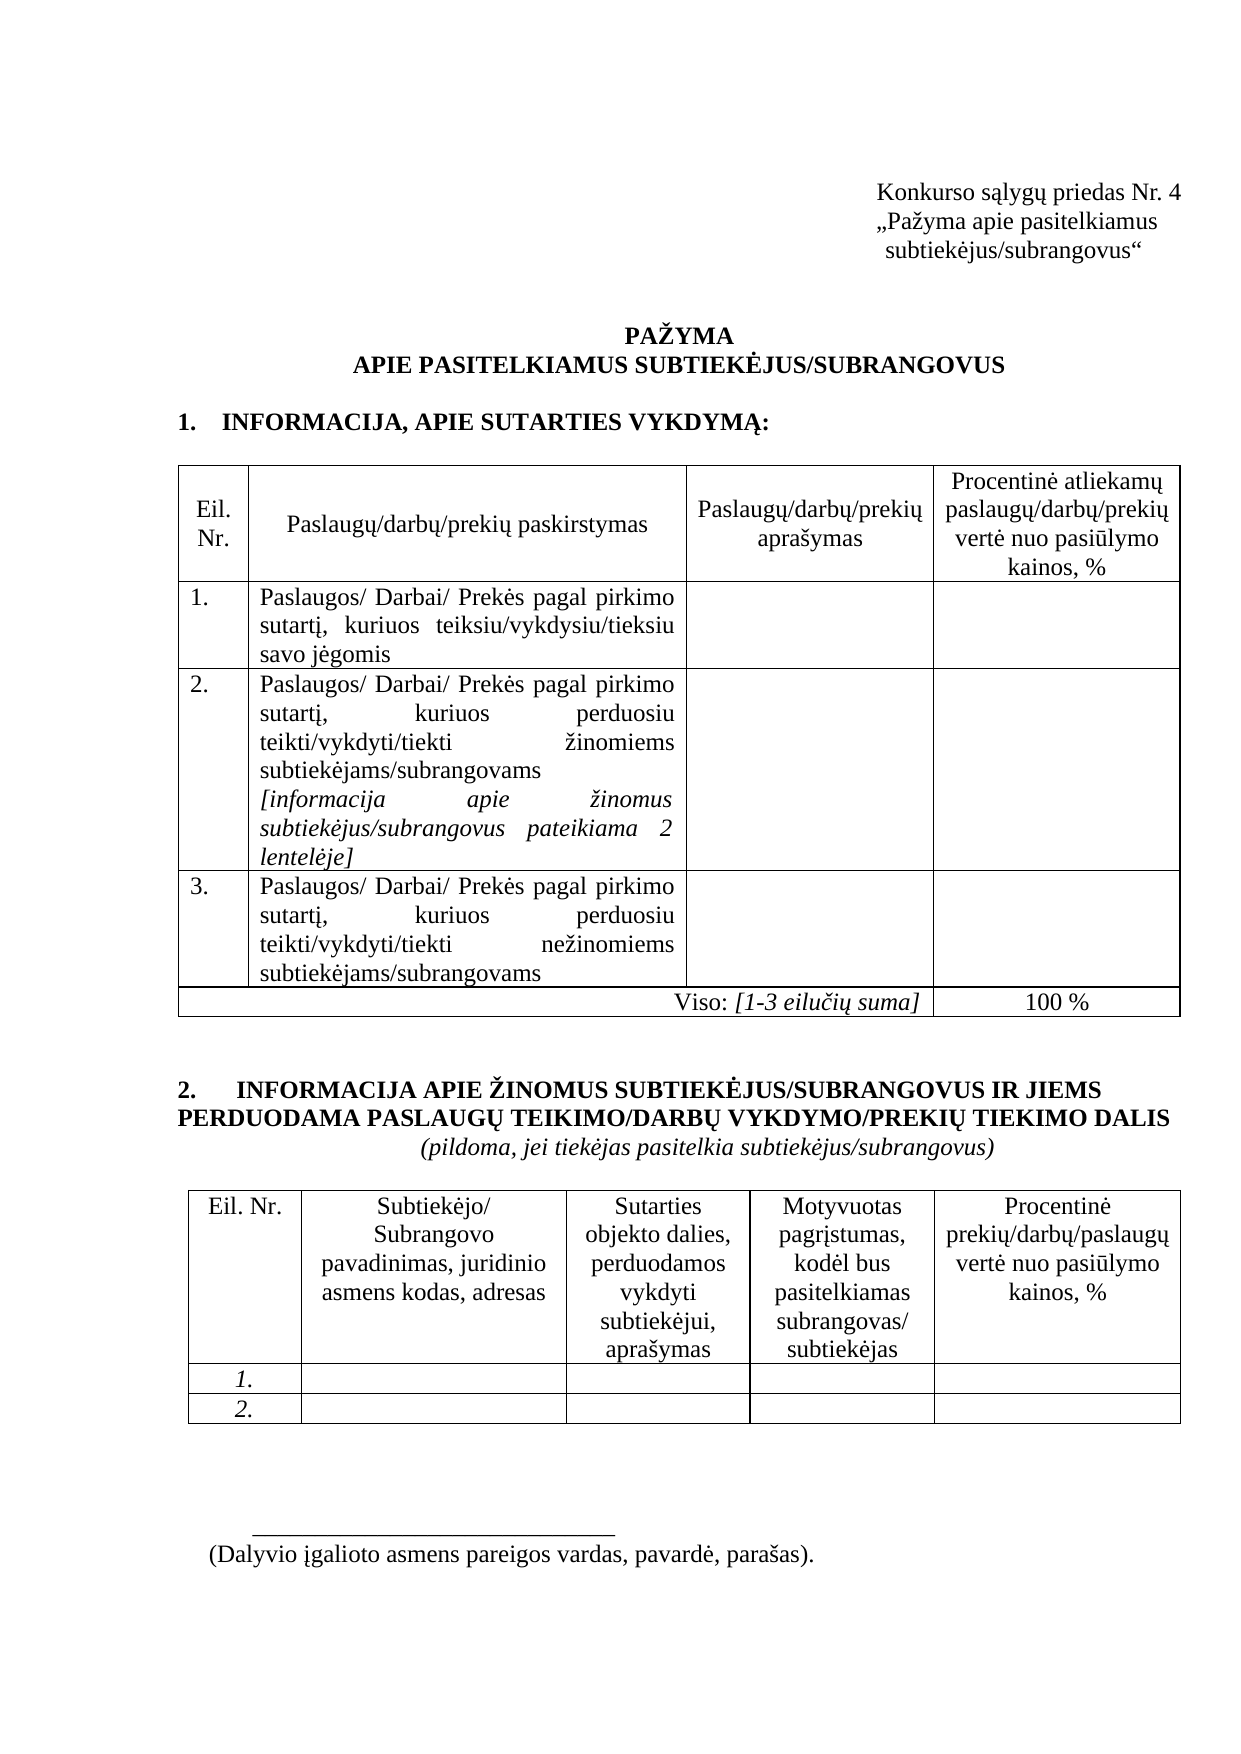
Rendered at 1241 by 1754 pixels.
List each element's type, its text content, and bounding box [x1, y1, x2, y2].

table_cell [567, 1394, 749, 1423]
text (Dalyvio įgalioto asmens pareigos vardas, pavardė, parašas). [177, 1539, 1181, 1568]
table_cell 100 % [934, 988, 1179, 1016]
table_cell [751, 1364, 934, 1393]
table_header Paslaugų/darbų/prekių aprašymas [687, 466, 933, 581]
table_cell 1. [189, 1364, 301, 1393]
table_header Paslaugų/darbų/prekių paskirstymas [249, 466, 686, 581]
table_header Subtiekėjo/ Subrangovo pavadinimas, juridinio asmens kodas, adresas [302, 1191, 566, 1363]
table_cell Paslaugos/ Darbai/ Prekės pagal pirkimo sutartį, kuriuos teiksiu/vykdysiu/tieksiu savo jėgomis [249, 582, 686, 668]
table_header Sutarties objekto dalies, perduodamos vykdyti subtiekėjui, aprašymas [567, 1191, 749, 1363]
table_header Procentinė atliekamų paslaugų/darbų/prekių vertė nuo pasiūlymo kainos, % [934, 466, 1179, 581]
table_cell [567, 1364, 749, 1393]
table_cell 1. [179, 582, 248, 668]
text Konkurso sąlygų priedas Nr. 4 [177, 177, 1181, 206]
table_header Procentinė prekių/darbų/paslaugų vertė nuo pasiūlymo kainos, % [935, 1191, 1180, 1363]
table_cell 3. [179, 871, 248, 986]
table_cell [935, 1394, 1180, 1423]
table_cell [935, 1364, 1180, 1393]
text PAŽYMA [177, 321, 1181, 350]
list (pildoma, jei tiekėjas pasitelkia subtiekėjus/subrangovus) [236, 1132, 1181, 1161]
table_cell [687, 669, 933, 870]
table_cell Paslaugos/ Darbai/ Prekės pagal pirkimo sutartį, kuriuos perduosiu teikti/vykdyti/tiekti žinomiems subtiekėjams/subrangovams [informacija apie žinomus subtiekėjus/subrangovus pateikiama 2 lentelėje] [249, 669, 686, 870]
table_cell [934, 669, 1179, 870]
table_cell [302, 1394, 566, 1423]
list INFORMACIJA, APIE SUTARTIES VYKDYMĄ: [177, 407, 1181, 436]
table_cell Viso: [1-3 eilučių suma] [179, 988, 933, 1016]
list INFORMACIJA APIE ŽINOMUS SUBTIEKĖJUS/SUBRANGOVUS IR JIEMS PERDUODAMA PASLAUGŲ TEIKIMO/DARBŲ VYKDYMO/PREKIŲ TIEKIMO DALIS [177, 1075, 1181, 1132]
table_cell [302, 1364, 566, 1393]
text „Pažyma apie pasitelkiamus [177, 206, 1181, 235]
table_cell [751, 1394, 934, 1423]
table_header Motyvuotas pagrįstumas, kodėl bus pasitelkiamas subrangovas/ subtiekėjas [751, 1191, 934, 1363]
text _____________________________ [177, 1510, 1181, 1539]
table_cell 2. [179, 669, 248, 870]
text APIE PASITELKIAMUS SUBTIEKĖJUS/SUBRANGOVUS [177, 350, 1181, 378]
table_cell [934, 582, 1179, 668]
table_cell [687, 871, 933, 986]
table_cell 2. [189, 1394, 301, 1423]
table_cell Paslaugos/ Darbai/ Prekės pagal pirkimo sutartį, kuriuos perduosiu teikti/vykdyti/tiekti nežinomiems subtiekėjams/subrangovams [249, 871, 686, 986]
table_header Eil. Nr. [189, 1191, 301, 1363]
table_cell [934, 871, 1179, 986]
table_header Eil. Nr. [179, 466, 248, 581]
table_cell [687, 582, 933, 668]
text subtiekėjus/subrangovus“ [177, 235, 1181, 263]
